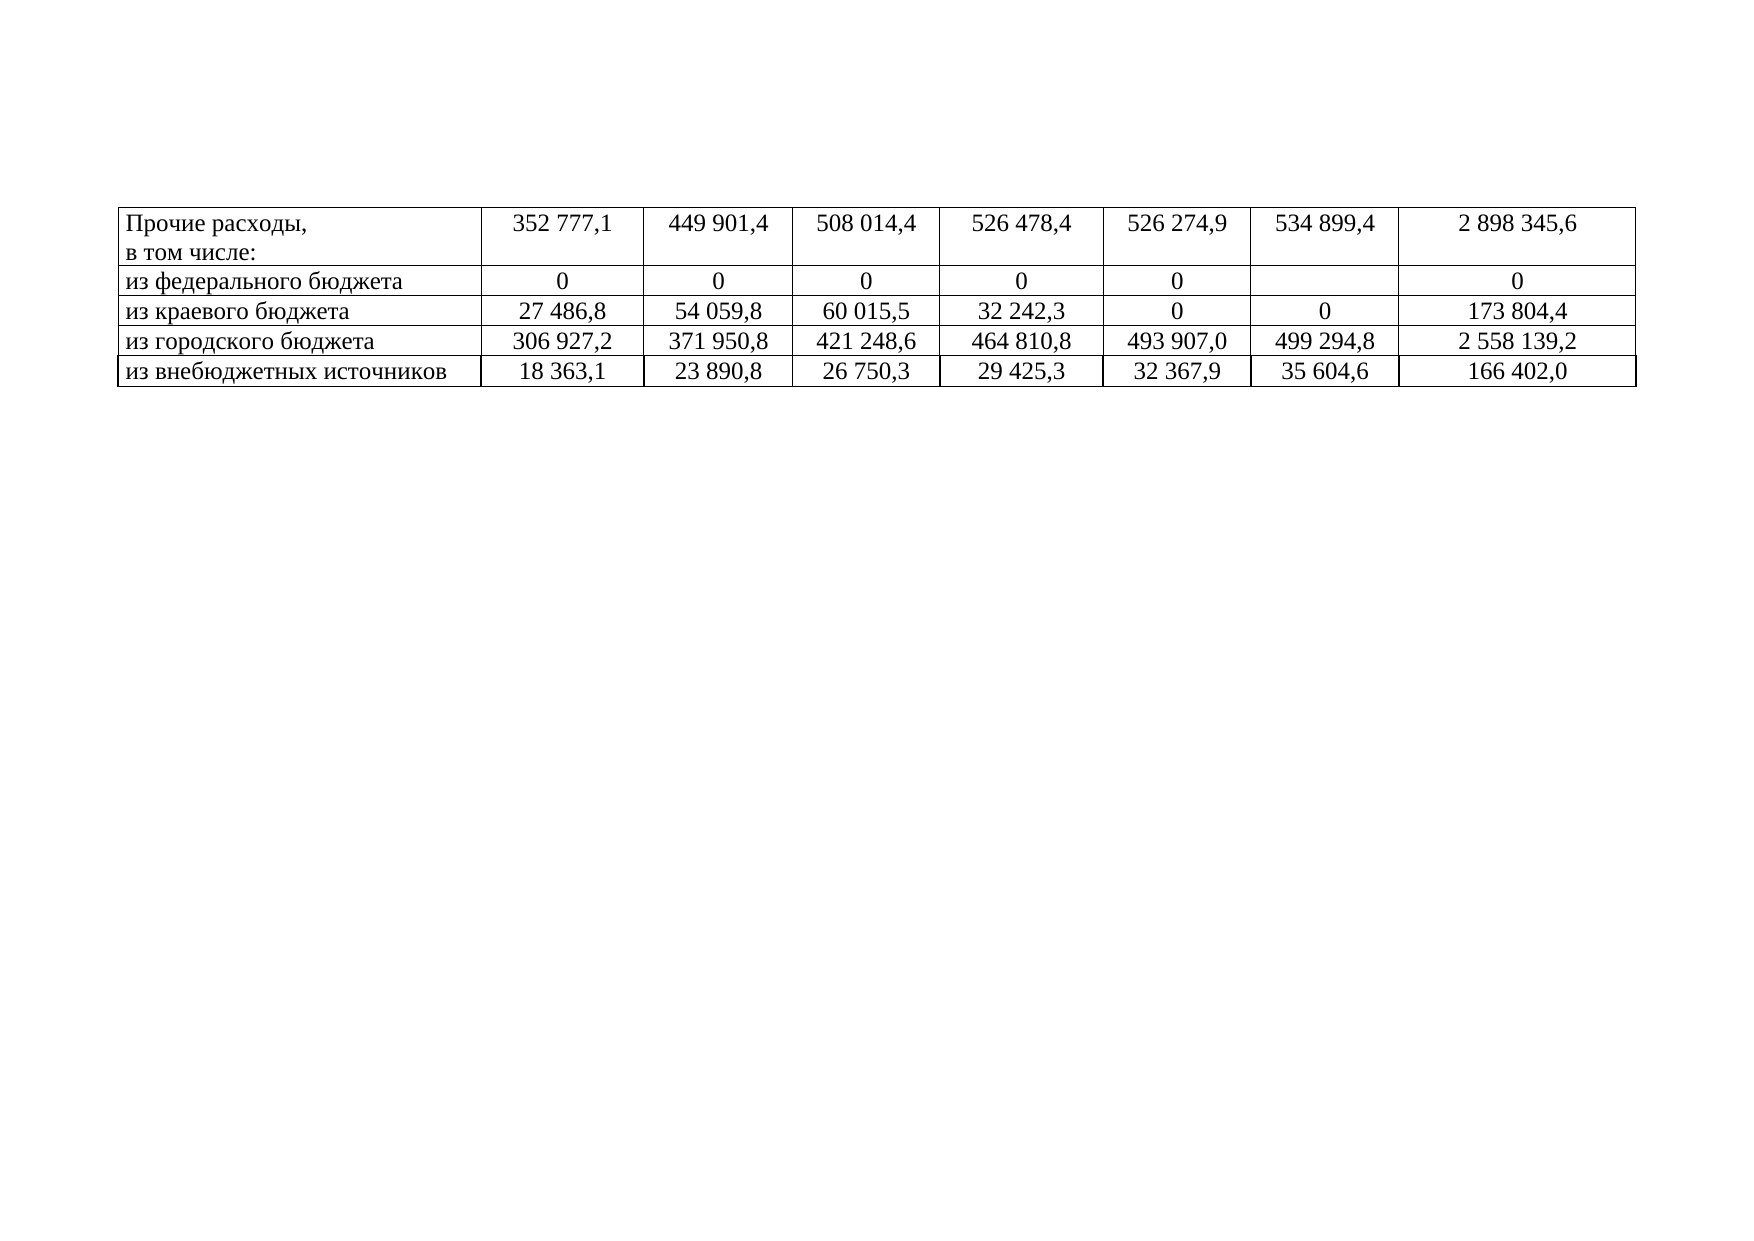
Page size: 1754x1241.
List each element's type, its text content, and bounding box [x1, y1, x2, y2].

table_cell 0 [1251, 296, 1398, 325]
table_cell из городского бюджета [119, 326, 481, 355]
table_cell 464 810,8 [940, 326, 1103, 355]
table_cell 0 [1104, 296, 1250, 325]
table_cell 0 [482, 266, 643, 295]
table_cell 26 750,3 [793, 356, 939, 386]
table_cell 35 604,6 [1252, 356, 1398, 386]
table_cell 29 425,3 [941, 356, 1102, 386]
table_cell 421 248,6 [793, 326, 939, 355]
table_cell из федерального бюджета [119, 266, 481, 295]
table_cell 0 [793, 266, 939, 295]
table_cell 0 [1399, 266, 1635, 295]
table_cell 508 014,4 [793, 208, 939, 265]
table_cell 60 015,5 [793, 296, 939, 325]
table_cell 32 242,3 [940, 296, 1103, 325]
table_cell 526 274,9 [1104, 208, 1250, 265]
table_cell 0 [644, 266, 792, 295]
table_cell 18 363,1 [482, 356, 643, 386]
table_cell 2 558 139,2 [1399, 326, 1635, 355]
table_cell 54 059,8 [644, 296, 792, 325]
table_cell из внебюджетных источников [119, 356, 480, 386]
table_cell 27 486,8 [482, 296, 643, 325]
table_cell 352 777,1 [482, 208, 643, 265]
table_cell 32 367,9 [1104, 356, 1250, 386]
table_cell 23 890,8 [645, 356, 792, 386]
table_cell [1251, 266, 1398, 295]
table_cell 0 [1104, 266, 1250, 295]
table_cell 306 927,2 [482, 326, 643, 355]
table_cell из краевого бюджета [119, 296, 481, 325]
table_cell 499 294,8 [1251, 326, 1398, 355]
table_cell 449 901,4 [644, 208, 792, 265]
table_cell 534 899,4 [1251, 208, 1398, 265]
table_cell 2 898 345,6 [1399, 208, 1635, 265]
table_cell Прочие расходы, в том числе: [119, 208, 481, 265]
table_cell 371 950,8 [644, 326, 792, 355]
table_cell 493 907,0 [1104, 326, 1250, 355]
table_cell 0 [940, 266, 1103, 295]
table_cell 173 804,4 [1399, 296, 1635, 325]
table_cell 166 402,0 [1400, 356, 1635, 386]
table_cell 526 478,4 [940, 208, 1103, 265]
